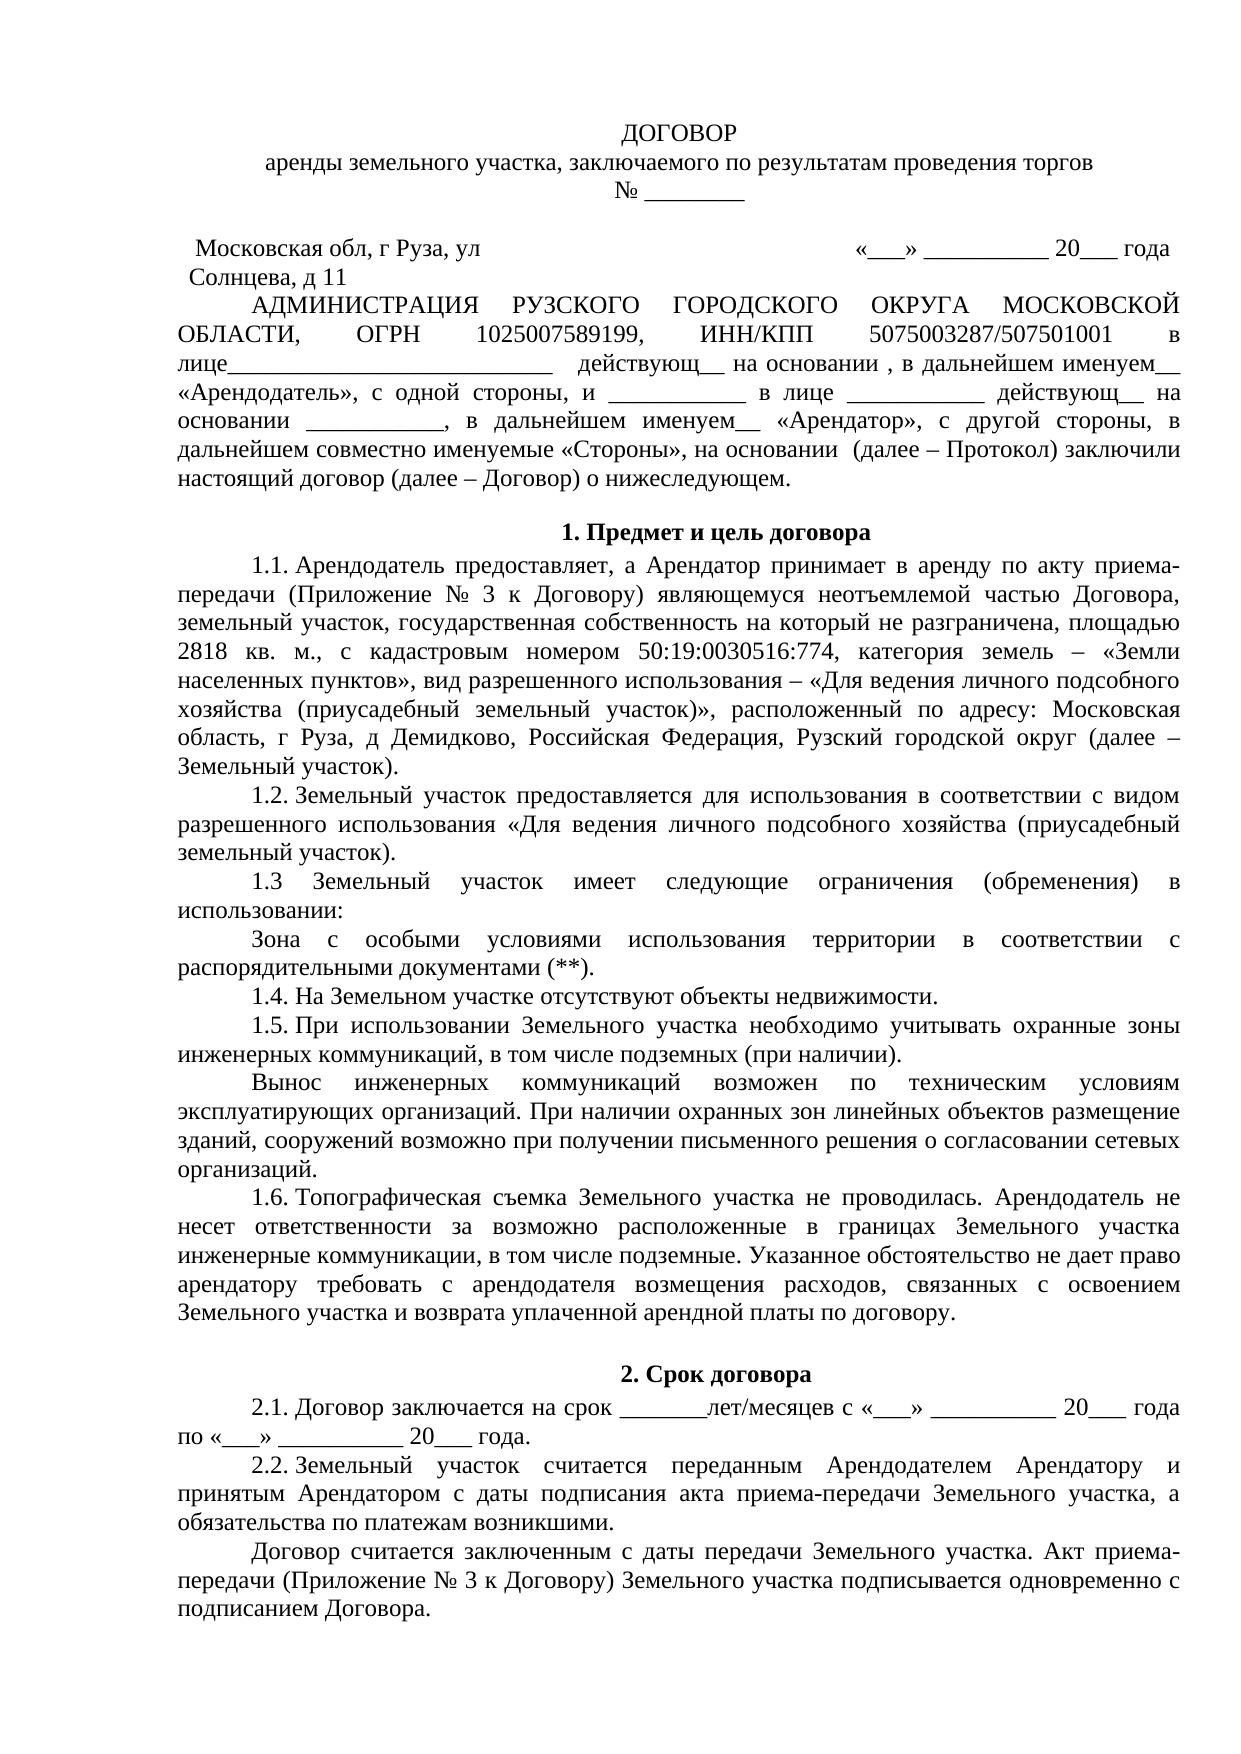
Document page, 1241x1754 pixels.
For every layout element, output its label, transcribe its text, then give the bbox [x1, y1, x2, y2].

text Зона с особыми условиями использования территории в соответствии с распорядительными документами (**). [177, 924, 1181, 981]
text 1. Предмет и цель договора [177, 517, 1181, 546]
text 1.6. Топографическая съемка Земельного участка не проводилась. Арендодатель не несет ответственности за возможно расположенные в границах Земельного участка инженерные коммуникации, в том числе подземные. Указанное обстоятельство не дает право арендатору требовать с арендодателя возмещения расходов, связанных с освоением Земельного участка и возврата уплаченной арендной платы по договору. [177, 1182, 1181, 1326]
text № ________ [177, 176, 1181, 204]
text ДОГОВОР [177, 118, 1181, 147]
text 1.5. При использовании Земельного участка необходимо учитывать охранные зоны инженерных коммуникаций, в том числе подземных (при наличии). [177, 1010, 1181, 1067]
text Вынос инженерных коммуникаций возможен по техническим условиям эксплуатирующих организаций. При наличии охранных зон линейных объектов размещение зданий, сооружений возможно при получении письменного решения о согласовании сетевых организаций. [177, 1067, 1181, 1182]
text АДМИНИСТРАЦИЯ РУЗСКОГО ГОРОДСКОГО ОКРУГА МОСКОВСКОЙ ОБЛАСТИ, ОГРН 1025007589199, ИНН/КПП 5075003287/507501001 в лице__________________________ действующ__ на основании , в дальнейшем именуем__ «Арендодатель», с одной стороны, и ___________ в лице ___________ действующ__ на основании ___________, в дальнейшем именуем__ «Арендатор», с другой стороны, в дальнейшем совместно именуемые «Стороны», на основании (далее – Протокол) заключили настоящий договор (далее – Договор) о нижеследующем. [177, 291, 1181, 492]
text 1.3 Земельный участок имеет следующие ограничения (обременения) в использовании: [177, 866, 1181, 924]
text 1.1. Арендодатель предоставляет, а Арендатор принимает в аренду по акту приема-передачи (Приложение № 3 к Договору) являющемуся неотъемлемой частью Договора, земельный участок, государственная собственность на который не разграничена, площадью 2818 кв. м., с кадастровым номером 50:19:0030516:774, категория земель – «Земли населенных пунктов», вид разрешенного использования – «Для ведения личного подсобного хозяйства (приусадебный земельный участок)», расположенный по адресу: Московская область, г Руза, д Демидково, Российская Федерация, Рузский городской округ (далее – Земельный участок). [177, 550, 1181, 780]
text Договор считается заключенным с даты передачи Земельного участка. Акт приема-передачи (Приложение № 3 к Договору) Земельного участка подписывается одновременно с подписанием Договора. [177, 1536, 1181, 1622]
text 1.4. На Земельном участке отсутствуют объекты недвижимости. [177, 981, 1181, 1010]
text 1.2. Земельный участок предоставляется для использования в соответствии с видом разрешенного использования «Для ведения личного подсобного хозяйства (приусадебный земельный участок). [177, 780, 1181, 866]
text 2.2. Земельный участок считается переданным Арендодателем Арендатору и принятым Арендатором с даты подписания акта приема-передачи Земельного участка, а обязательства по платежам возникшими. [177, 1450, 1181, 1536]
text 2.1. Договор заключается на срок _______лет/месяцев с «___» __________ 20___ года по «___» __________ 20___ года. [177, 1392, 1181, 1450]
table_header «___» __________ 20___ года [605, 233, 1181, 291]
table_header Московская обл, г Руза, ул Солнцева, д 11 [177, 233, 605, 291]
text 2. Срок договора [177, 1359, 1181, 1388]
text аренды земельного участка, заключаемого по результатам проведения торгов [177, 147, 1181, 176]
